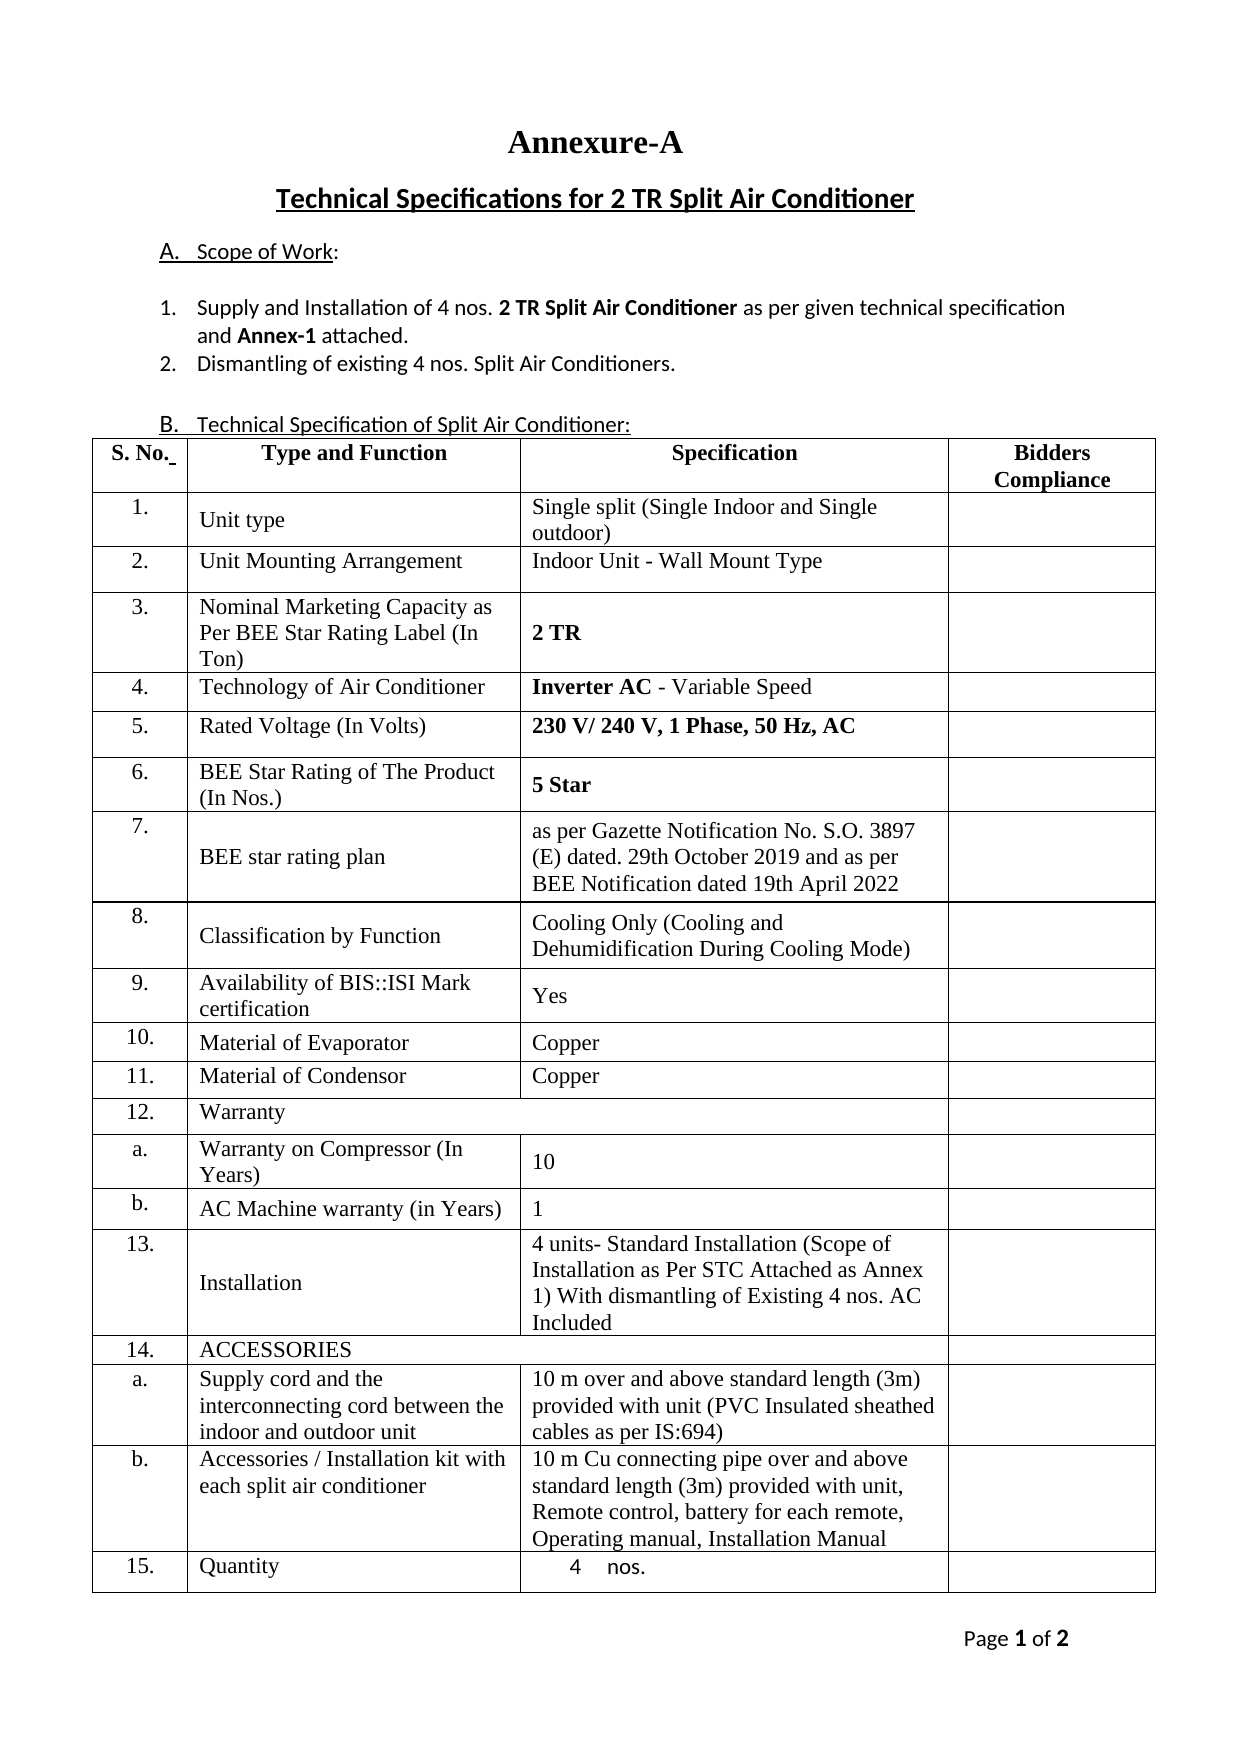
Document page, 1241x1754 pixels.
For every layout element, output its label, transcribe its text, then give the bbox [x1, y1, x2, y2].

table_cell 11. [93, 1062, 187, 1097]
table_cell [949, 593, 1155, 672]
table_cell AC Machine warranty (in Years) [188, 1189, 520, 1229]
table_cell [949, 673, 1155, 711]
table_cell nos. [521, 1552, 948, 1592]
table_cell 5 Star [521, 758, 948, 811]
table_cell [949, 1365, 1155, 1444]
table_cell [949, 1135, 1155, 1188]
table_cell BEE Star Rating of The Product (In Nos.) [188, 758, 520, 811]
table_cell Unit Mounting Arrangement [188, 547, 520, 592]
table_cell 230 V/ 240 V, 1 Phase, 50 Hz, AC [521, 712, 948, 757]
table_cell 4. [93, 673, 187, 711]
table_cell b. [93, 1189, 187, 1229]
table_cell Supply cord and the interconnecting cord between the indoor and outdoor unit [188, 1365, 520, 1444]
table_cell [949, 1552, 1155, 1592]
table_cell Classification by Function [188, 903, 520, 968]
table_cell 3. [93, 593, 187, 672]
table_cell 5. [93, 712, 187, 757]
table_cell Material of Condensor [188, 1062, 520, 1097]
table_cell 10 m over and above standard length (3m) provided with unit (PVC Insulated sheathed cables as per IS:694) [521, 1365, 948, 1444]
table_cell [949, 1189, 1155, 1229]
table_cell as per Gazette Notification No. S.O. 3897 (E) dated. 29th October 2019 and as per BEE Notification dated 19th April 2022 [521, 812, 948, 901]
table_cell [949, 812, 1155, 901]
text Annexure-A [122, 122, 1069, 160]
table_header Bidders Compliance [949, 439, 1155, 492]
table_cell Rated Voltage (In Volts) [188, 712, 520, 757]
table_cell Single split (Single Indoor and Single outdoor) [521, 493, 948, 546]
table_cell 9. [93, 969, 187, 1022]
table_cell 10 m Cu connecting pipe over and above standard length (3m) provided with unit, Remote control, battery for each remote, Operating manual, Installation Manual [521, 1446, 948, 1551]
table_cell Indoor Unit - Wall Mount Type [521, 547, 948, 592]
table_cell [949, 969, 1155, 1022]
table_cell [949, 758, 1155, 811]
table_cell [949, 1062, 1155, 1097]
table_cell [949, 712, 1155, 757]
table_cell 14. [93, 1336, 187, 1364]
table_cell Quantity [188, 1552, 520, 1592]
table_cell [949, 1230, 1155, 1335]
table_cell Unit type [188, 493, 520, 546]
list Supply and Installation of 4 nos. 2 TR Split Air Conditioner as per given technical specification and Annex-1 attached. [159, 293, 1069, 349]
list Scope of Work: [159, 235, 1069, 293]
table_cell [949, 1446, 1155, 1551]
table_cell 4 units- Standard Installation (Scope of Installation as Per STC Attached as Annex 1) With dismantling of Existing 4 nos. AC Included [521, 1230, 948, 1335]
table_cell Warranty [188, 1099, 948, 1134]
table_cell a. [93, 1135, 187, 1188]
table_header S. No. [93, 439, 187, 492]
table_cell 1 [521, 1189, 948, 1229]
table_cell a. [93, 1365, 187, 1444]
table_cell [949, 547, 1155, 592]
table_cell Copper [521, 1023, 948, 1061]
table_cell Warranty on Compressor (In Years) [188, 1135, 520, 1188]
table_header Type and Function [188, 439, 520, 492]
table_cell Cooling Only (Cooling and Dehumidification During Cooling Mode) [521, 903, 948, 968]
table_cell [949, 1023, 1155, 1061]
table_cell 2 TR [521, 593, 948, 672]
table_cell Installation [188, 1230, 520, 1335]
table_cell Inverter AC - Variable Speed [521, 673, 948, 711]
table_cell 8. [93, 903, 187, 968]
table_cell 7. [93, 812, 187, 901]
table_cell 10 [521, 1135, 948, 1188]
table_cell Technology of Air Conditioner [188, 673, 520, 711]
table_cell 10. [93, 1023, 187, 1061]
table_cell [949, 1099, 1155, 1134]
table_cell 6. [93, 758, 187, 811]
table_cell 12. [93, 1099, 187, 1134]
table_header Specification [521, 439, 948, 492]
table_cell Copper [521, 1062, 948, 1097]
list Technical Specification of Split Air Conditioner: [159, 408, 1069, 438]
table_cell Yes [521, 969, 948, 1022]
table_cell [949, 493, 1155, 546]
table_cell Nominal Marketing Capacity as Per BEE Star Rating Label (In Ton) [188, 593, 520, 672]
table_cell 2. [93, 547, 187, 592]
table_cell Accessories / Installation kit with each split air conditioner [188, 1446, 520, 1551]
table_cell Material of Evaporator [188, 1023, 520, 1061]
table_cell ACCESSORIES [188, 1336, 948, 1364]
table_cell b. [93, 1446, 187, 1551]
text Technical Specifications for 2 TR Split Air Conditioner [122, 180, 1069, 216]
table_cell BEE star rating plan [188, 812, 520, 901]
table_cell [949, 1336, 1155, 1364]
table_cell 13. [93, 1230, 187, 1335]
table_cell 15. [93, 1552, 187, 1592]
table_cell [949, 903, 1155, 968]
table_cell 1. [93, 493, 187, 546]
list Dismantling of existing 4 nos. Split Air Conditioners. [159, 349, 1069, 378]
table_cell Availability of BIS::ISI Mark certification [188, 969, 520, 1022]
